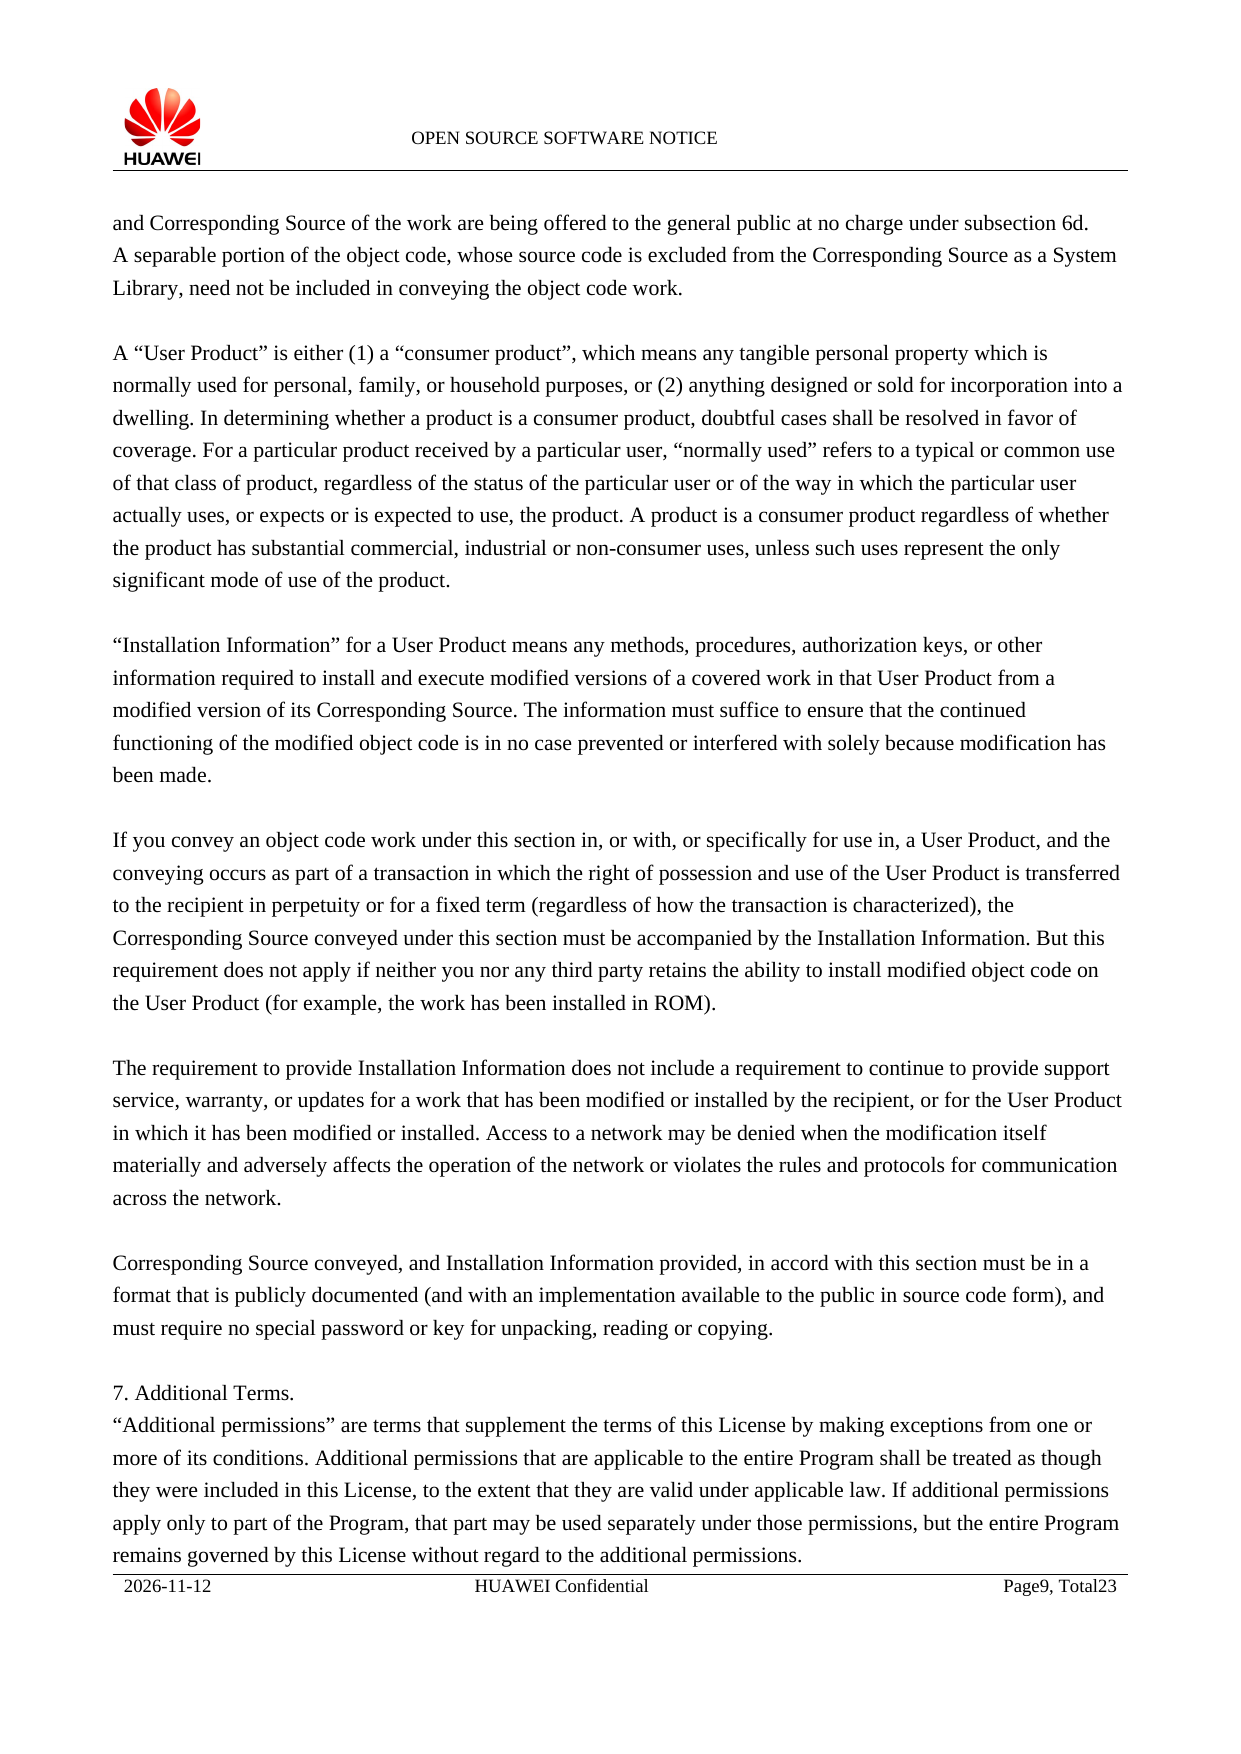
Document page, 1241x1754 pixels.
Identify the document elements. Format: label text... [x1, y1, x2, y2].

picture [124, 88, 201, 165]
